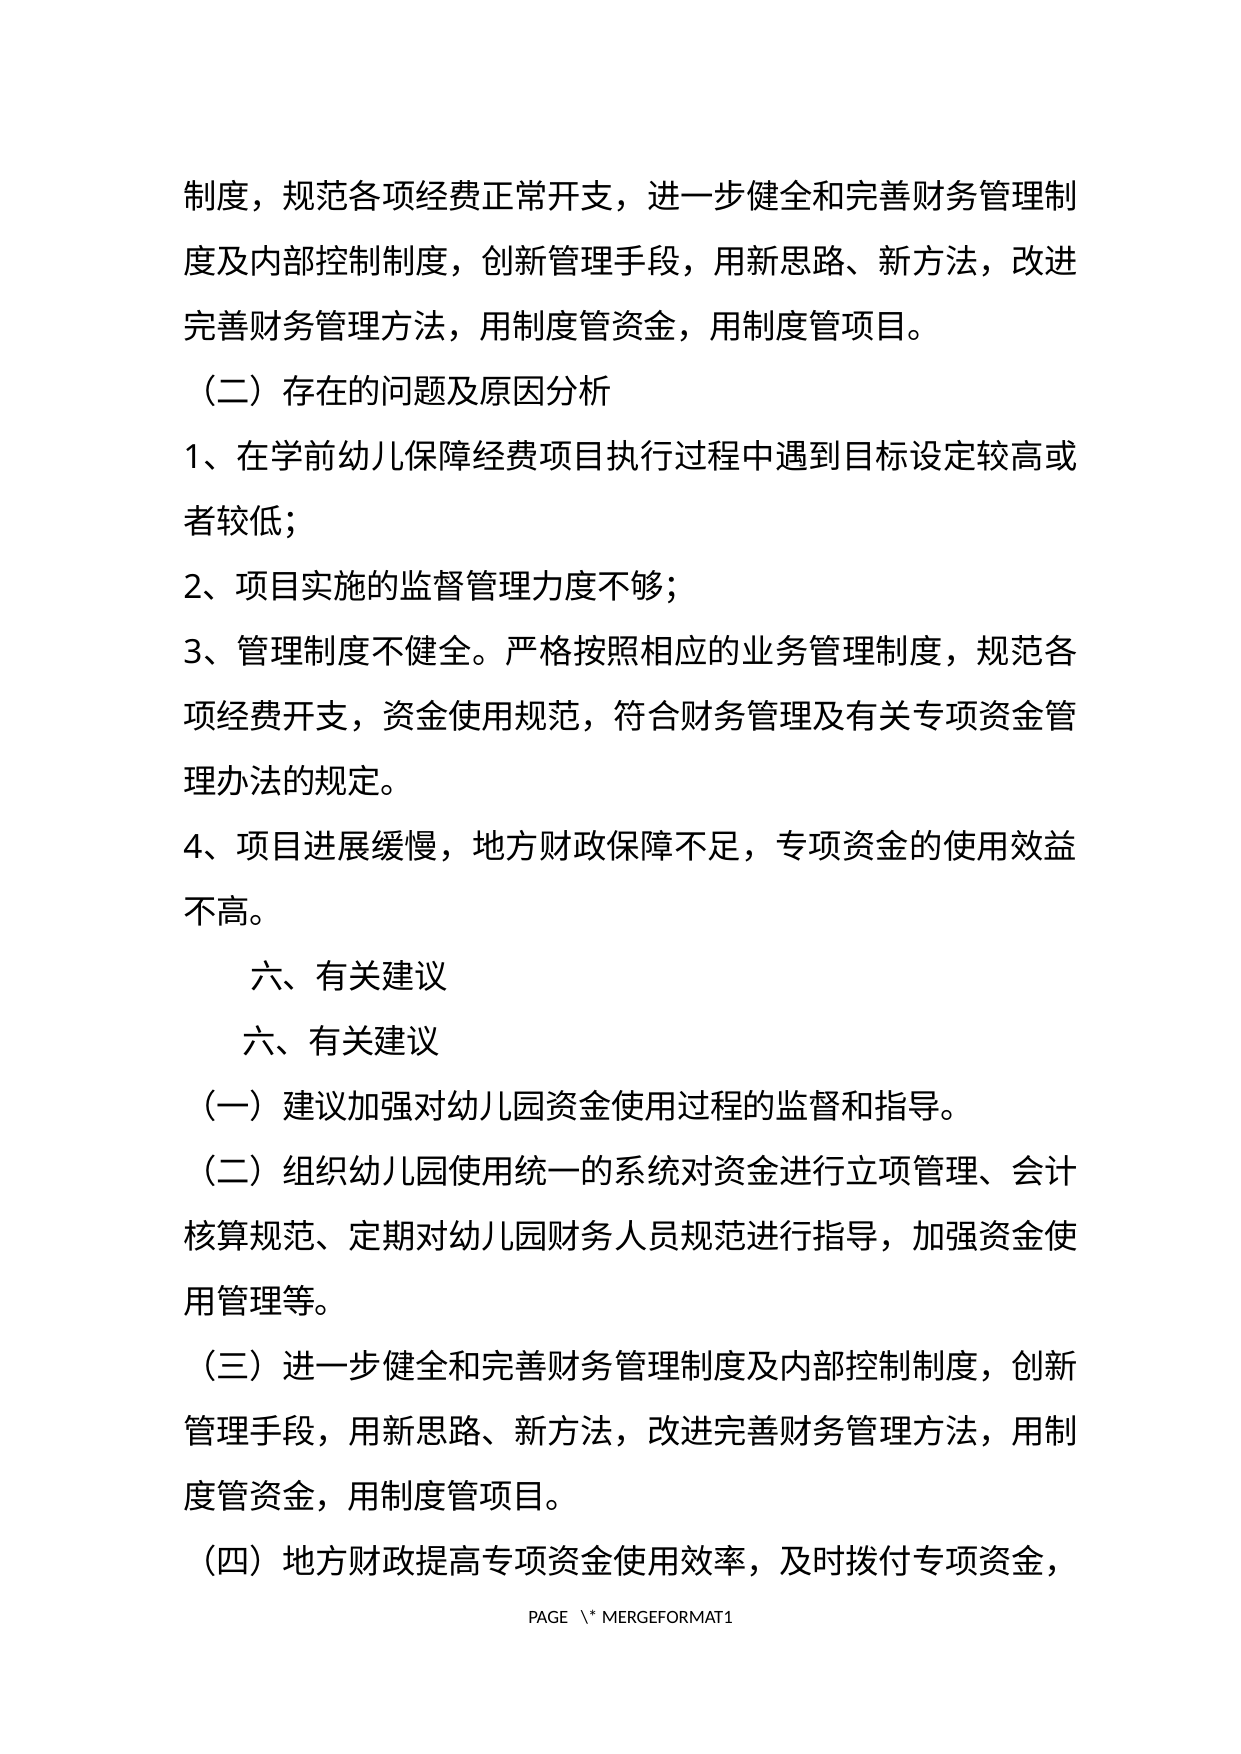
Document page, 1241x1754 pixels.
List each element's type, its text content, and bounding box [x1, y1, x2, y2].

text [183, 162, 1078, 942]
text 六、有关建议 [183, 942, 1078, 1007]
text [183, 1007, 1078, 1592]
